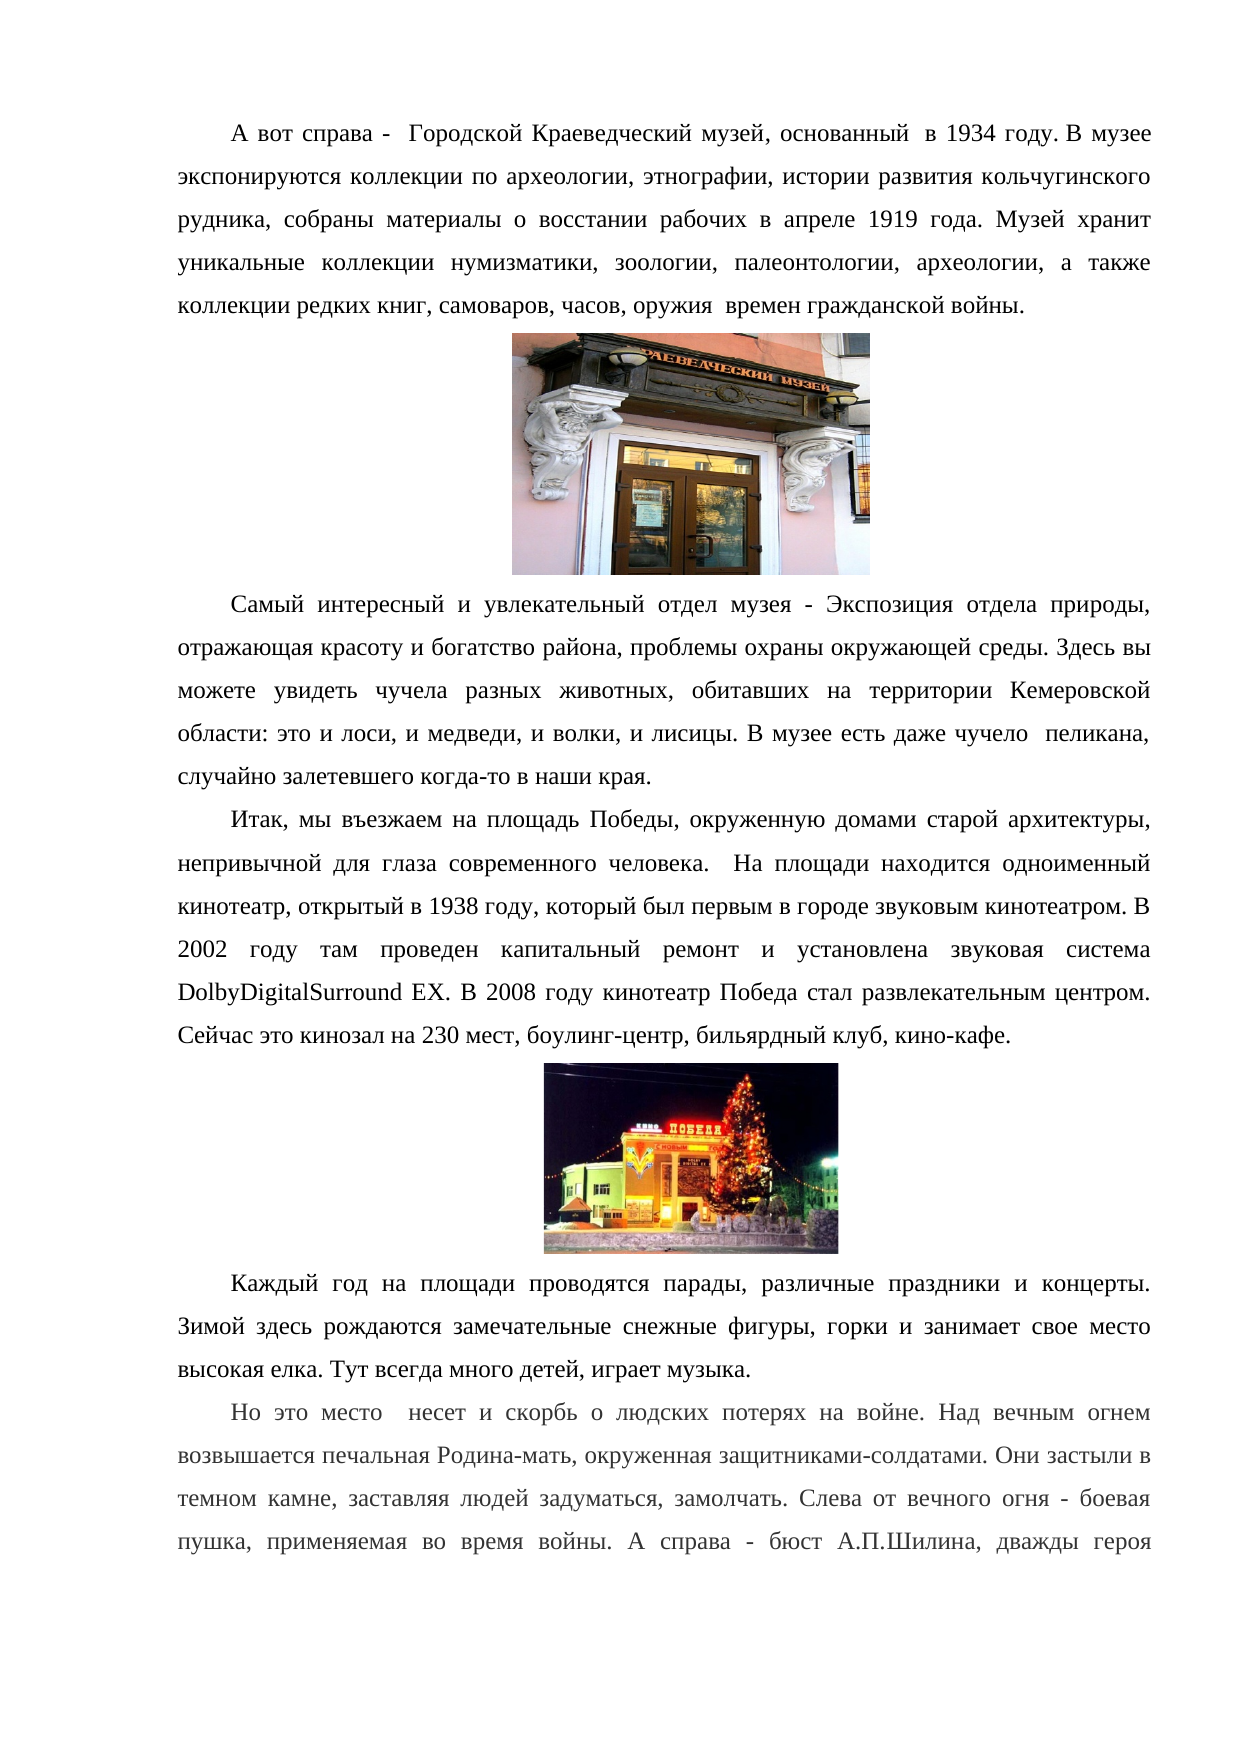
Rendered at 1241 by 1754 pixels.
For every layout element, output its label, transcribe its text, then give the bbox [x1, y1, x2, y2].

text Итак, мы въезжаем на площадь Победы, окруженную домами старой архитектуры, непривычной для глаза современного человека. На площади находится одноименный кинотеатр, открытый в 1938 году, который был первым в городе звуковым кинотеатром. В 2002 году там проведен капитальный ремонт и установлена звуковая система DolbyDigitalSurround EX. В 2008 году кинотеатр Победа стал развлекательным центром. Сейчас это кинозал на 230 мест, боулинг-центр, бильярдный клуб, кино-кафе. [177, 804, 1152, 1049]
picture [512, 333, 870, 575]
text А вот справа - Городской Краеведческий музей, основанный в 1934 году. В музее экспонируются коллекции по археологии, этнографии, истории развития кольчугинского рудника, собраны материалы о восстании рабочих в апреле 1919 года. Музей хранит уникальные коллекции нумизматики, зоологии, палеонтологии, археологии, а также коллекции редких книг, самоваров, часов, оружия времен гражданской войны. [177, 118, 1152, 319]
picture [543, 1063, 839, 1254]
text Каждый год на площади проводятся парады, различные праздники и концерты. Зимой здесь рождаются замечательные снежные фигуры, горки и занимает свое место высокая елка. Тут всегда много детей, играет музыка. [177, 1268, 1152, 1383]
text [177, 1397, 1152, 1555]
text Самый интересный и увлекательный отдел музея - Экспозиция отдела природы, отражающая красоту и богатство района, проблемы охраны окружающей среды. Здесь вы можете увидеть чучела разных животных, обитавших на территории Кемеровской области: это и лоси, и медведи, и волки, и лисицы. В музее есть даже чучело пеликана, случайно залетевшего когда-то в наши края. [177, 589, 1152, 790]
